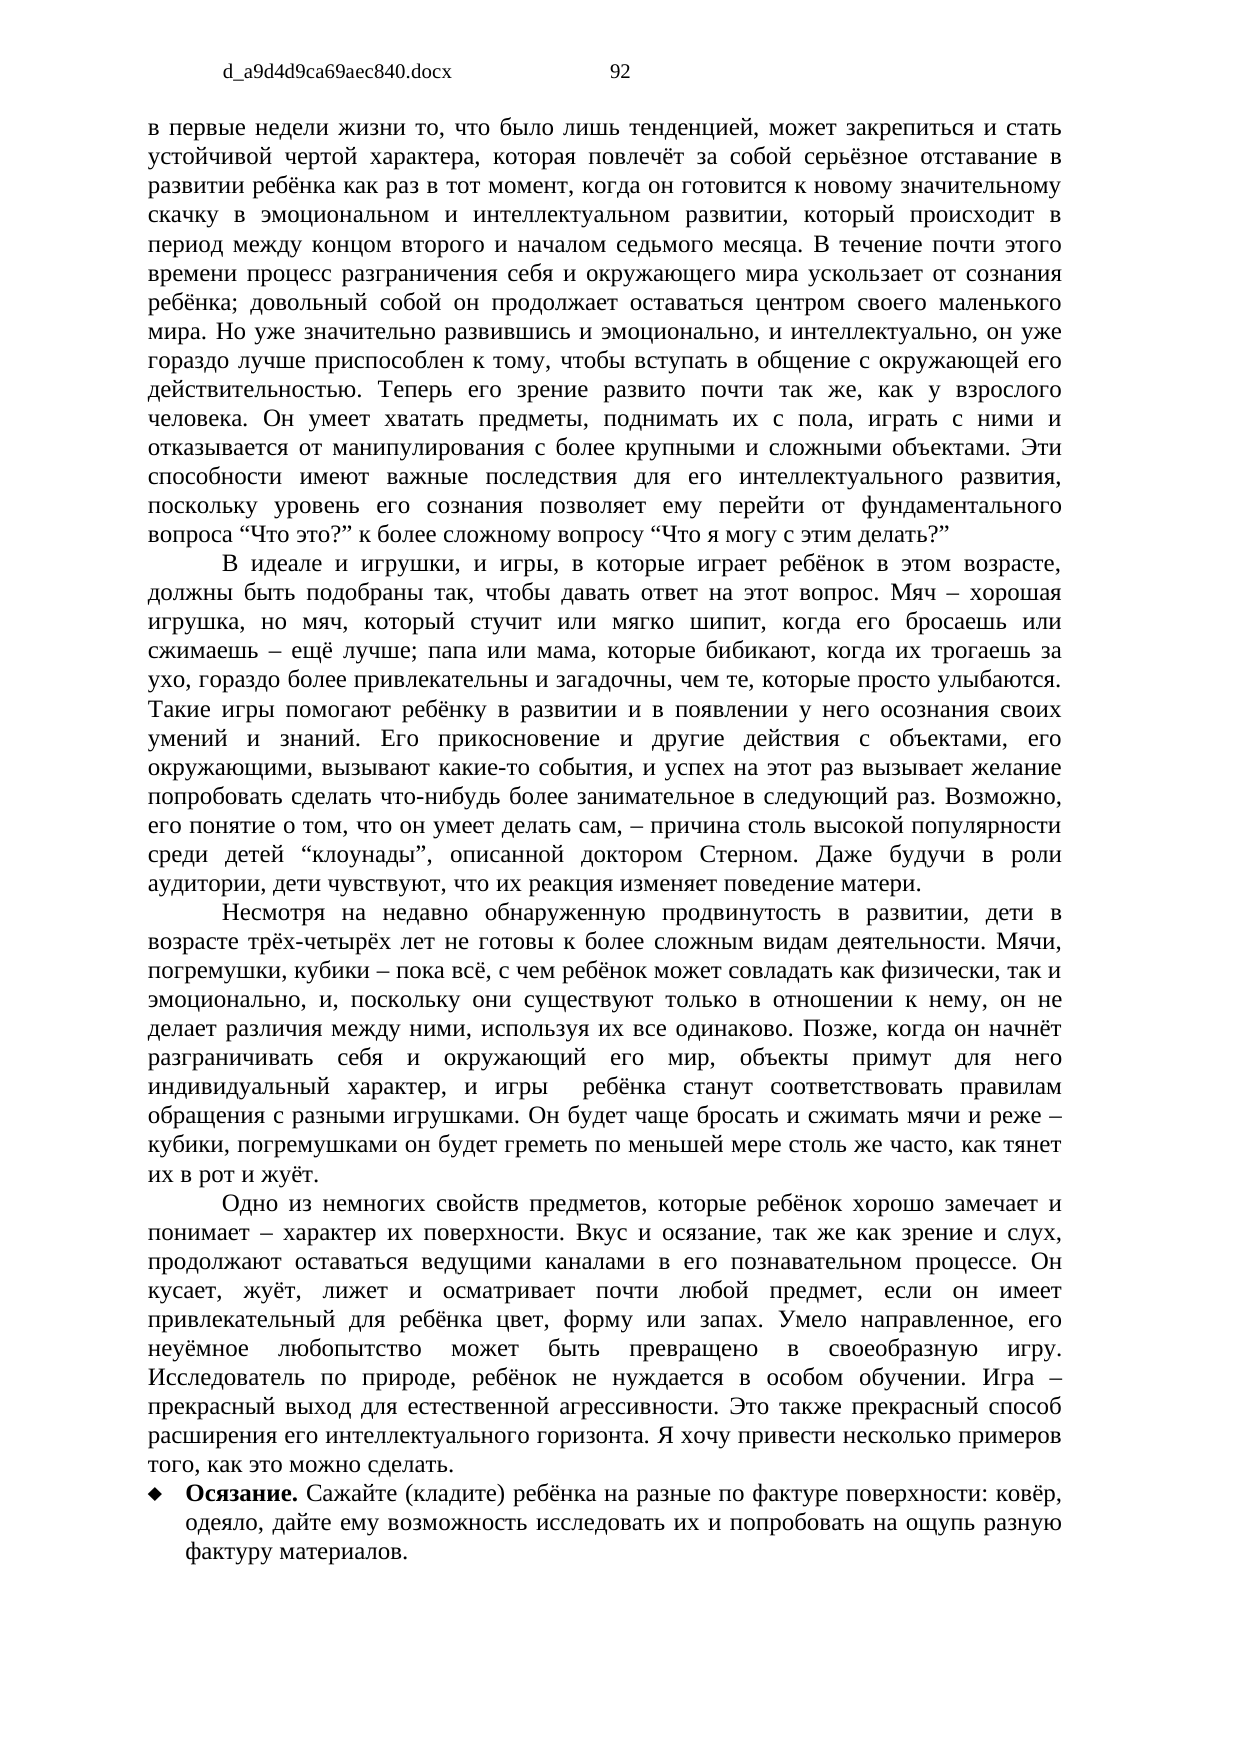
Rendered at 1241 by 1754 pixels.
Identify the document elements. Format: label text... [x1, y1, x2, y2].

text Одно из немногих свойств предметов, которые ребёнок хорошо замечает и понимает – характер их поверхности. Вкус и осязание, так же как зрение и слух, продолжают оставаться ведущими каналами в его познавательном процессе. Он кусает, жуёт, лижет и осматривает почти любой предмет, если он имеет привлекательный для ребёнка цвет, форму или запах. Умело направленное, его неуёмное любопытство может быть превращено в своеобразную игру. Исследователь по природе, ребёнок не нуждается в особом обучении. Игра – прекрасный выход для естественной агрессивности. Это также прекрасный способ расширения его интеллектуального горизонта. Я хочу привести несколько примеров того, как это можно сделать. [148, 1187, 1063, 1478]
list Осязание. Сажайте (кладите) ребёнка на разные по фактуре поверхности: ковёр, одеяло, дайте ему возможность исследовать их и попробовать на ощупь разную фактуру материалов. [148, 1478, 1063, 1565]
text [148, 112, 1063, 548]
text В идеале и игрушки, и игры, в которые играет ребёнок в этом возрасте, должны быть подобраны так, чтобы давать ответ на этот вопрос. Мяч – хорошая игрушка, но мяч, который стучит или мягко шипит, когда его бросаешь или сжимаешь – ещё лучше; папа или мама, которые бибикают, когда их трогаешь за ухо, гораздо более привлекательны и загадочны, чем те, которые просто улыбаются. Такие игры помогают ребёнку в развитии и в появлении у него осознания своих умений и знаний. Его прикосновение и другие действия с объектами, его окружающими, вызывают какие-то события, и успех на этот раз вызывает желание попробовать сделать что-нибудь более занимательное в следующий раз. Возможно, его понятие о том, что он умеет делать сам, – причина столь высокой популярности среди детей “клоунады”, описанной доктором Стерном. Даже будучи в роли аудитории, дети чувствуют, что их реакция изменяет поведение матери. [148, 548, 1063, 897]
text Несмотря на недавно обнаруженную продвинутость в развитии, дети в возрасте трёх-четырёх лет не готовы к более сложным видам деятельности. Мячи, погремушки, кубики – пока всё, с чем ребёнок может совладать как физически, так и эмоционально, и, поскольку они существуют только в отношении к нему, он не делает различия между ними, используя их все одинаково. Позже, когда он начнёт разграничивать себя и окружающий его мир, объекты примут для него индивидуальный характер, и игры ребёнка станут соответствовать правилам обращения с разными игрушками. Он будет чаще бросать и сжимать мячи и реже – кубики, погремушками он будет греметь по меньшей мере столь же часто, как тянет их в рот и жуёт. [148, 897, 1063, 1187]
